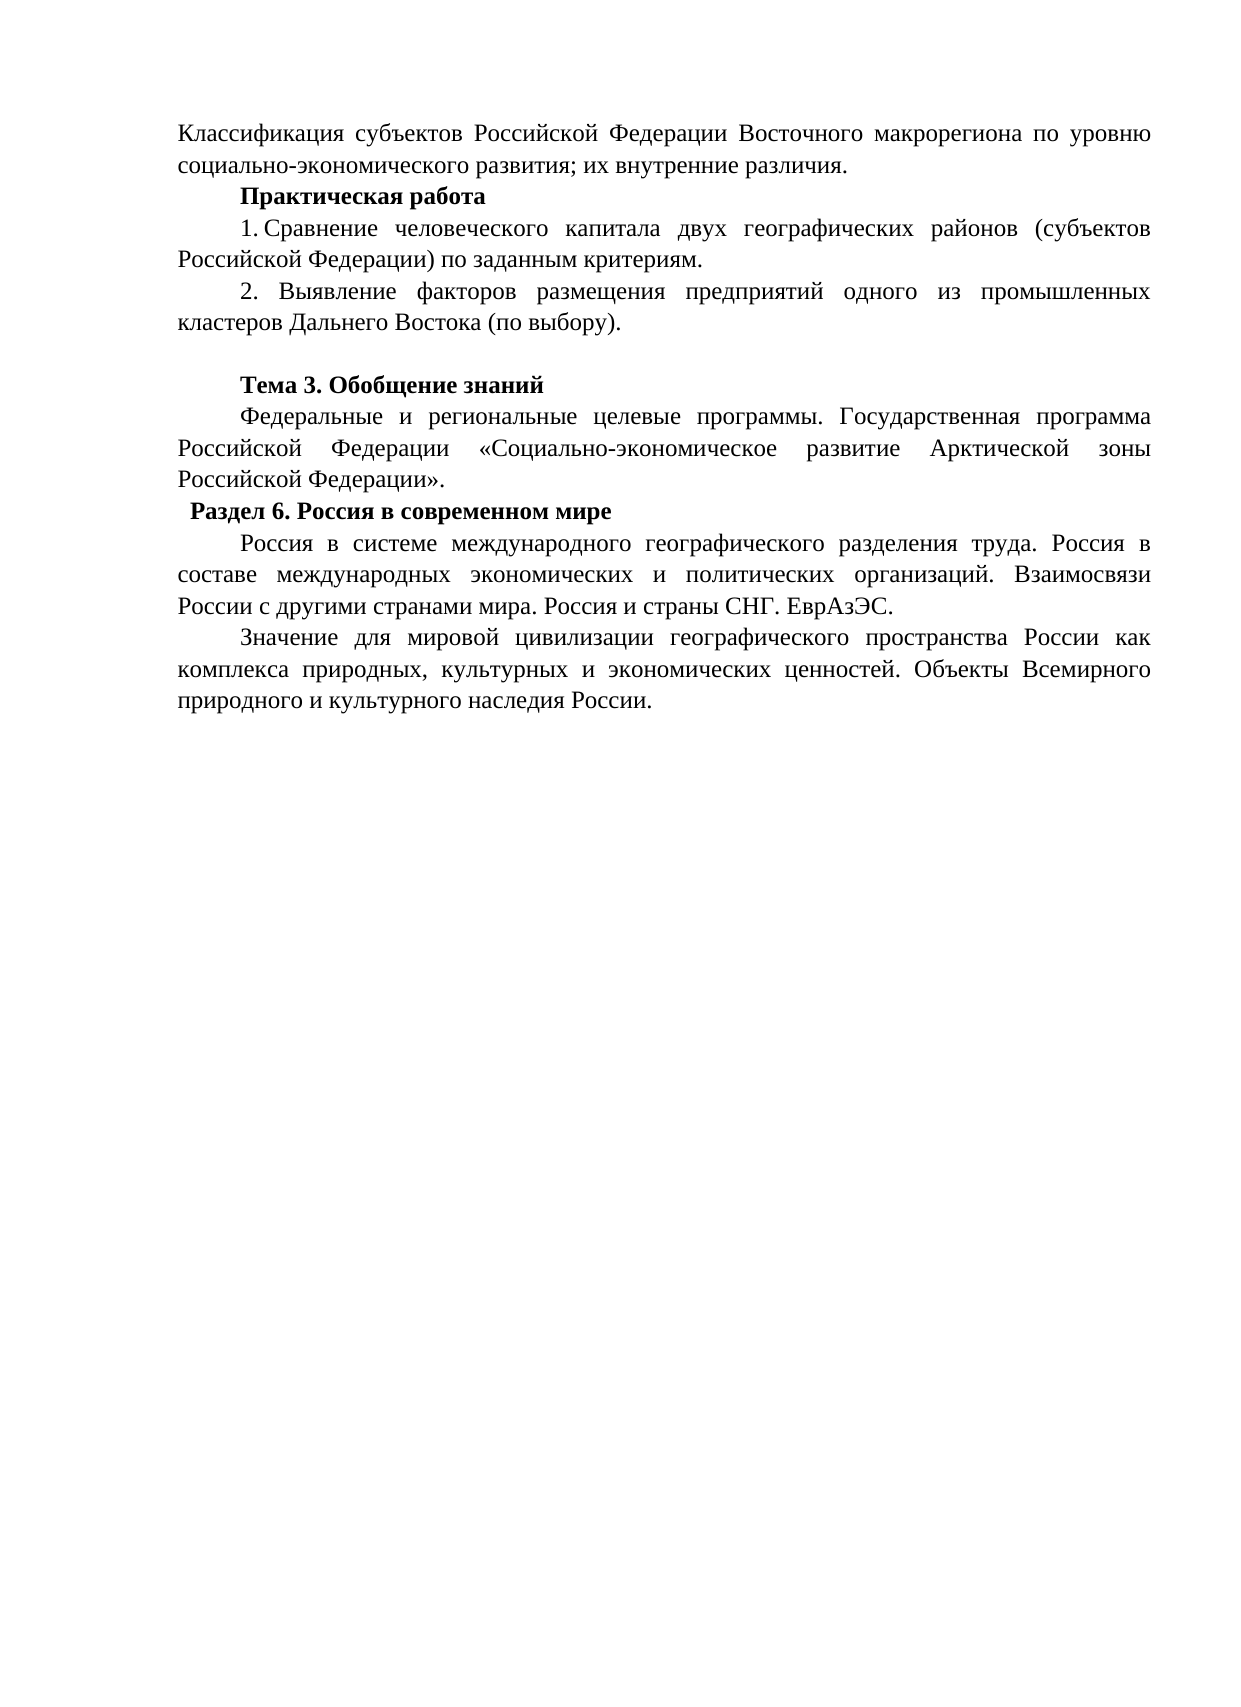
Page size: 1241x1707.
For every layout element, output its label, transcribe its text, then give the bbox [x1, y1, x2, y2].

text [177, 118, 1152, 178]
text Практическая работа [177, 181, 1152, 210]
text Тема 3. Обобщение знаний [177, 370, 1152, 398]
text Федеральные и региональные целевые программы. Государственная программа Российской Федерации «Социально-экономическое развитие Арктической зоны Российской Федерации». [177, 401, 1152, 493]
text Раздел 6. Россия в современном мире [190, 496, 1152, 525]
text 1. Сравнение человеческого капитала двух географических районов (субъектов Российской Федерации) по заданным критериям. [177, 213, 1152, 273]
text Россия в системе международного географического разделения труда. Россия в составе международных экономических и политических организаций. Взаимосвязи России с другими странами мира. Россия и страны СНГ. ЕврАзЭС. [177, 528, 1152, 619]
text Значение для мировой цивилизации географического пространства России как комплекса природных, культурных и экономических ценностей. Объекты Всемирного природного и культурного наследия России. [177, 622, 1152, 714]
text 2. Выявление факторов размещения предприятий одного из промышленных кластеров Дальнего Востока (по выбору). [177, 276, 1152, 336]
